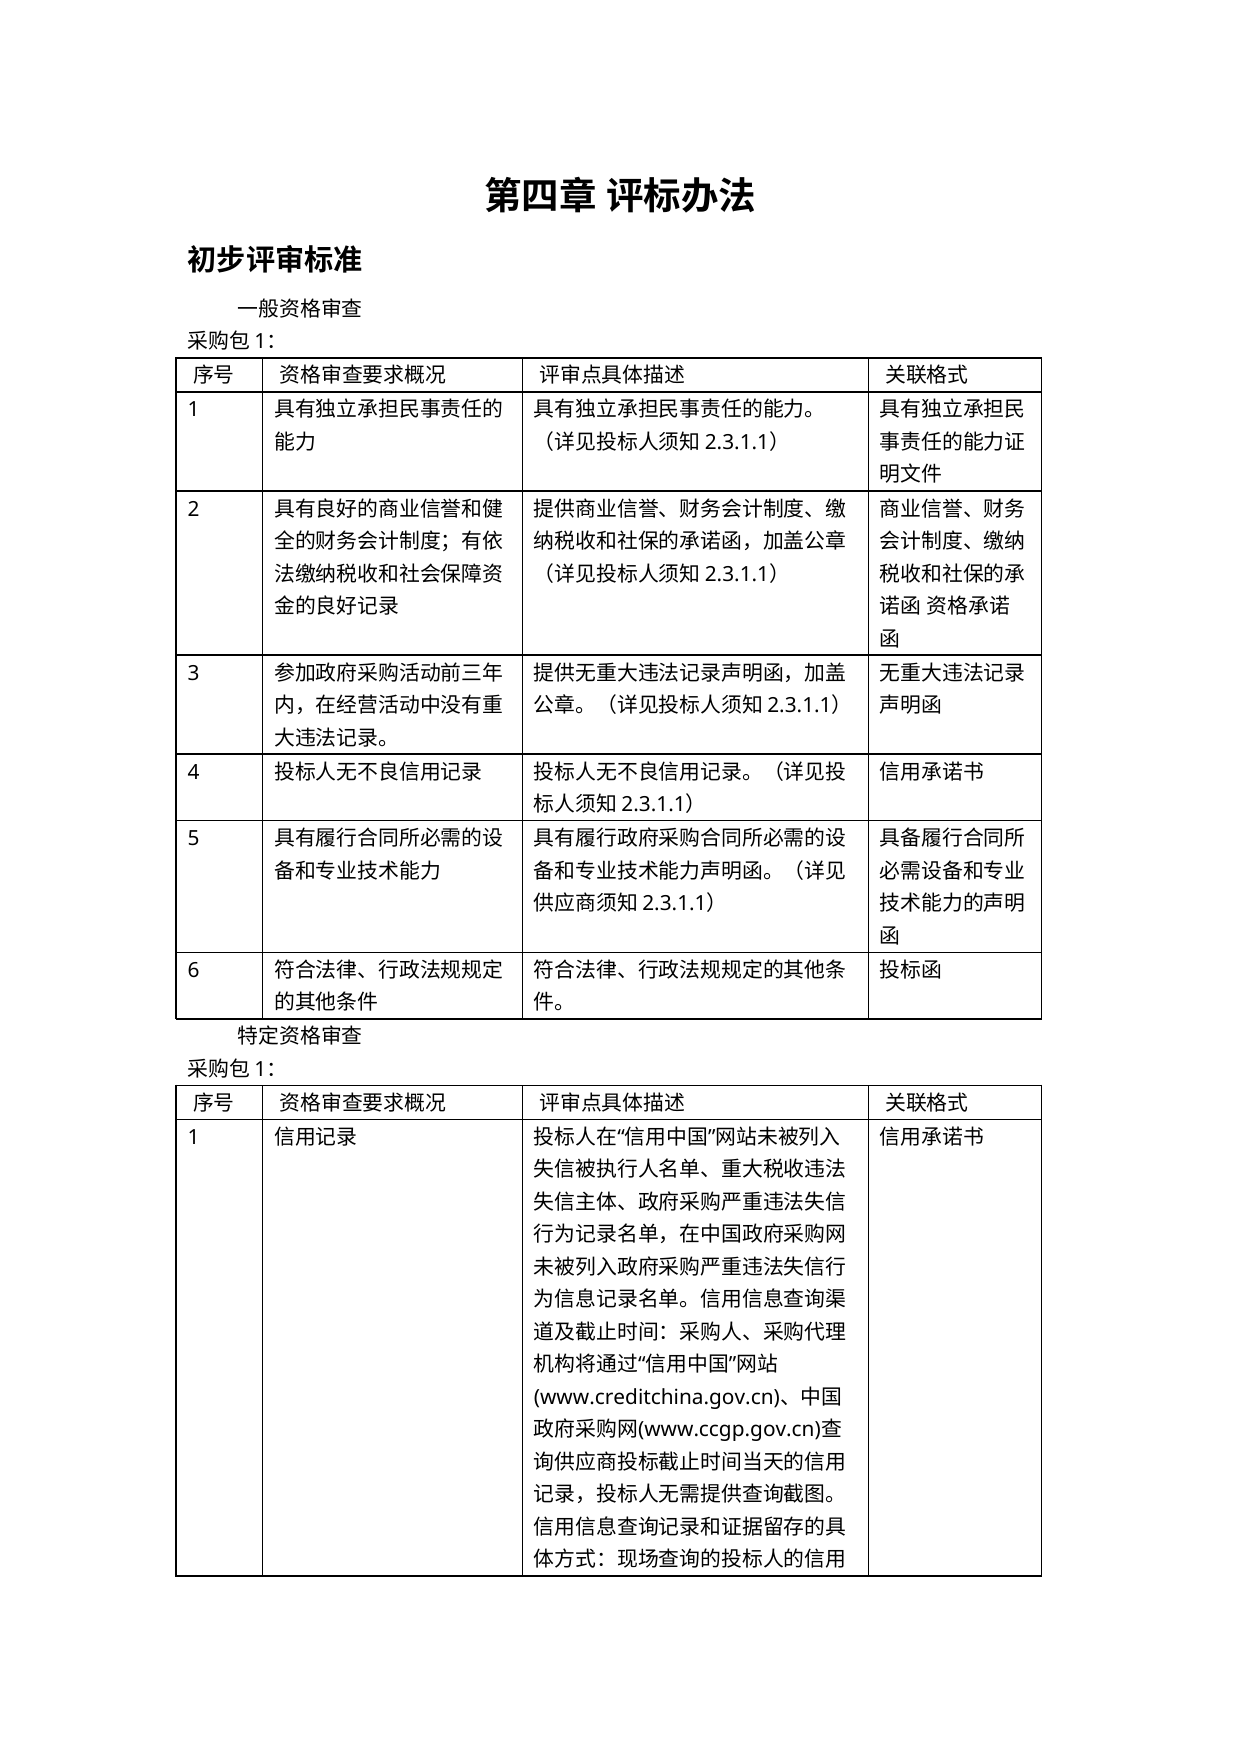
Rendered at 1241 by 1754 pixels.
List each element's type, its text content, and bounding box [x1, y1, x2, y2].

table_cell 信用承诺书 [869, 1120, 1041, 1575]
table_header 关联格式 [869, 1086, 1041, 1118]
table_cell 投标人无不良信用记录 [263, 755, 522, 820]
table_cell 具有良好的商业信誉和健全的财务会计制度；有依法缴纳税收和社会保障资金的良好记录 [263, 492, 522, 654]
text 初步评审标准 [187, 227, 1053, 292]
table_cell 商业信誉、财务会计制度、缴纳税收和社保的承诺函 资格承诺函 [869, 492, 1041, 654]
table_cell 具有履行合同所必需的设备和专业技术能力 [263, 821, 522, 951]
text 第四章 评标办法 [187, 162, 1053, 227]
table_cell 提供商业信誉、财务会计制度、缴纳税收和社保的承诺函，加盖公章（详见投标人须知2.3.1.1） [523, 492, 868, 654]
table_header 资格审查要求概况 [263, 1086, 522, 1118]
table_cell 具备履行合同所必需设备和专业技术能力的声明函 [869, 821, 1041, 951]
table_cell 参加政府采购活动前三年内，在经营活动中没有重大违法记录。 [263, 656, 522, 753]
table_cell 提供无重大违法记录声明函，加盖公章。（详见投标人须知2.3.1.1） [523, 656, 868, 753]
table_cell 投标人无不良信用记录。（详见投标人须知2.3.1.1） [523, 755, 868, 820]
text 采购包1： [187, 324, 1053, 357]
table_header 关联格式 [869, 359, 1041, 391]
table_cell 1 [177, 1120, 262, 1575]
text 一般资格审查 [187, 292, 1053, 324]
table_cell 符合法律、行政法规规定的其他条件。 [523, 953, 868, 1018]
table_cell 1 [177, 393, 262, 490]
table_cell 6 [177, 953, 262, 1018]
table_cell 具有独立承担民事责任的能力 [263, 393, 522, 490]
table_cell 具有独立承担民事责任的能力。（详见投标人须知2.3.1.1） [523, 393, 868, 490]
table_cell 具有履行政府采购合同所必需的设备和专业技术能力声明函。（详见供应商须知2.3.1.1） [523, 821, 868, 951]
table_cell 具有独立承担民事责任的能力证明文件 [869, 393, 1041, 490]
text 采购包1： [187, 1052, 1053, 1084]
table_cell 信用承诺书 [869, 755, 1041, 820]
table_cell 无重大违法记录声明函 [869, 656, 1041, 753]
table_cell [523, 1120, 868, 1575]
table_cell 4 [177, 755, 262, 820]
table_header 序号 [177, 1086, 262, 1118]
text 特定资格审查 [187, 1019, 1053, 1052]
table_cell 3 [177, 656, 262, 753]
table_header 资格审查要求概况 [263, 359, 522, 391]
table_header 评审点具体描述 [523, 359, 868, 391]
table_cell 符合法律、行政法规规定的其他条件 [263, 953, 522, 1018]
table_header 评审点具体描述 [523, 1086, 868, 1118]
table_cell 信用记录 [263, 1120, 522, 1575]
table_cell 5 [177, 821, 262, 951]
table_cell 2 [177, 492, 262, 654]
table_cell 投标函 [869, 953, 1041, 1018]
table_header 序号 [177, 359, 262, 391]
